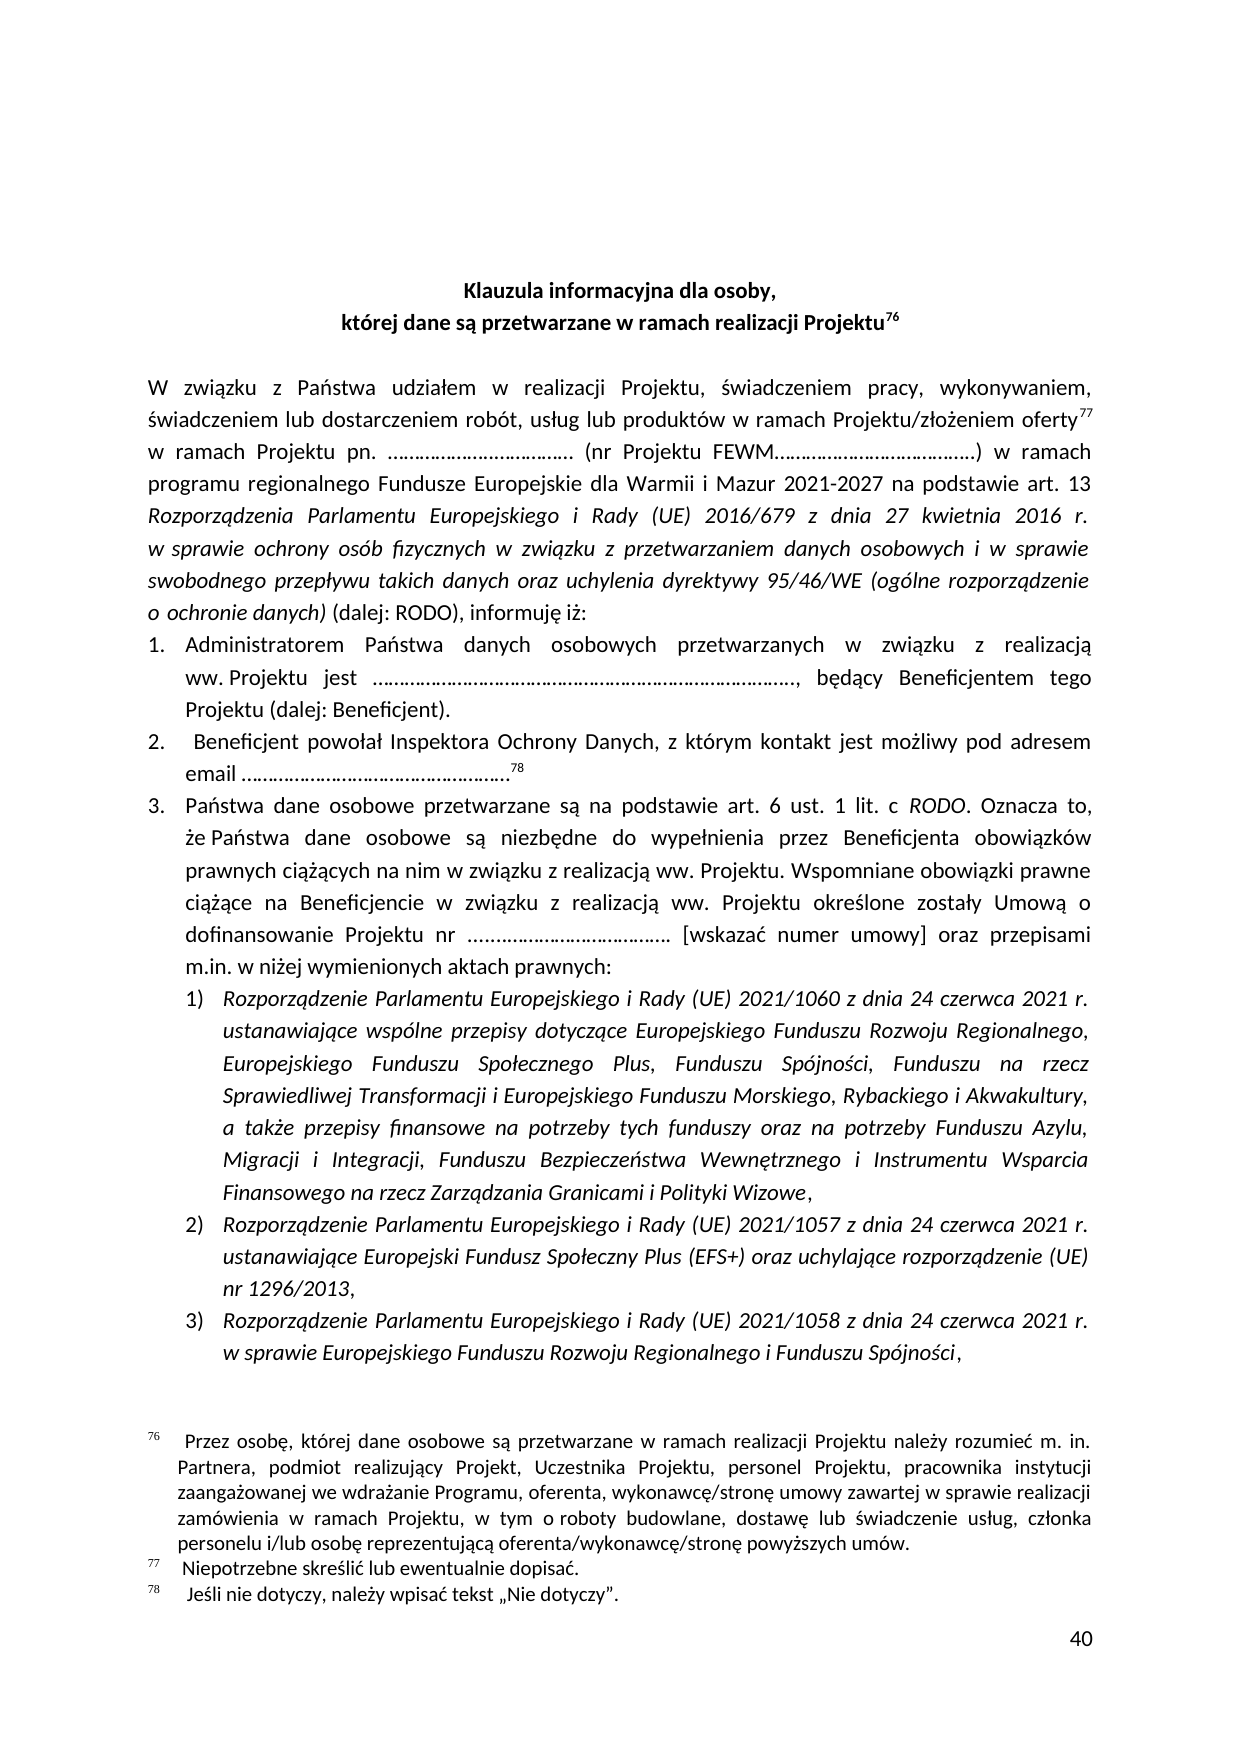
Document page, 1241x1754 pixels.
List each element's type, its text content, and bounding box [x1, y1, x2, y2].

list Beneficjent powołał Inspektora Ochrony Danych, z którym kontakt jest możliwy pod adresem email …………………………………………… [148, 727, 1093, 787]
text której dane są przetwarzane w ramach realizacji Projektu [148, 308, 1093, 369]
text W związku z Państwa udziałem w realizacji Projektu, świadczeniem pracy, wykonywaniem, świadczeniem lub dostarczeniem robót, usług lub produktów w ramach Projektu/złożeniem oferty w ramach Projektu pn. ………………..…………… (nr Projektu FEWM………………………………..) w ramach programu regionalnego Fundusze Europejskie dla Warmii i Mazur 2021-2027 na podstawie art. 13 Rozporządzenia Parlamentu Europejskiego i Rady (UE) 2016/679 z dnia 27 kwietnia 2016 r. w sprawie ochrony osób fizycznych w związku z przetwarzaniem danych osobowych i w sprawie swobodnego przepływu takich danych oraz uchylenia dyrektywy 95/46/WE (ogólne rozporządzenie o ochronie danych) (dalej: RODO), informuję iż: [148, 373, 1093, 626]
text Klauzula informacyjna dla osoby, [148, 276, 1093, 304]
text Rozporządzenie Parlamentu Europejskiego i Rady (UE) 2021/1057 z dnia 24 czerwca 2021 r. ustanawiające Europejski Fundusz Społeczny Plus (EFS+) oraz uchylające rozporządzenie (UE) nr 1296/2013, [185, 1210, 1093, 1302]
list Administratorem Państwa danych osobowych przetwarzanych w związku z realizacją ww. Projektu jest …………………………………………………………………….., będący Beneficjentem tego Projektu (dalej: Beneficjent). [148, 630, 1093, 723]
list Rozporządzenie Parlamentu Europejskiego i Rady (UE) 2021/1060 z dnia 24 czerwca 2021 r. ustanawiające wspólne przepisy dotyczące Europejskiego Funduszu Rozwoju Regionalnego, Europejskiego Funduszu Społecznego Plus, Funduszu Spójności, Funduszu na rzecz Sprawiedliwej Transformacji i Europejskiego Funduszu Morskiego, Rybackiego i Akwakultury, a także przepisy finansowe na potrzeby tych funduszy oraz na potrzeby Funduszu Azylu, Migracji i Integracji, Funduszu Bezpieczeństwa Wewnętrznego i Instrumentu Wsparcia Finansowego na rzecz Zarządzania Granicami i Polityki Wizowe, [185, 984, 1093, 1206]
list Państwa dane osobowe przetwarzane są na podstawie art. 6 ust. 1 lit. c RODO. Oznacza to, że Państwa dane osobowe są niezbędne do wypełnienia przez Beneficjenta obowiązków prawnych ciążących na nim w związku z realizacją ww. Projektu. Wspomniane obowiązki prawne ciążące na Beneficjencie w związku z realizacją ww. Projektu określone zostały Umową o dofinansowanie Projektu nr .......…………………………. [wskazać numer umowy] oraz przepisami m.in. w niżej wymienionych aktach prawnych: [148, 791, 1093, 980]
text Rozporządzenie Parlamentu Europejskiego i Rady (UE) 2021/1058 z dnia 24 czerwca 2021 r. w sprawie Europejskiego Funduszu Rozwoju Regionalnego i Funduszu Spójności, [185, 1306, 1093, 1367]
